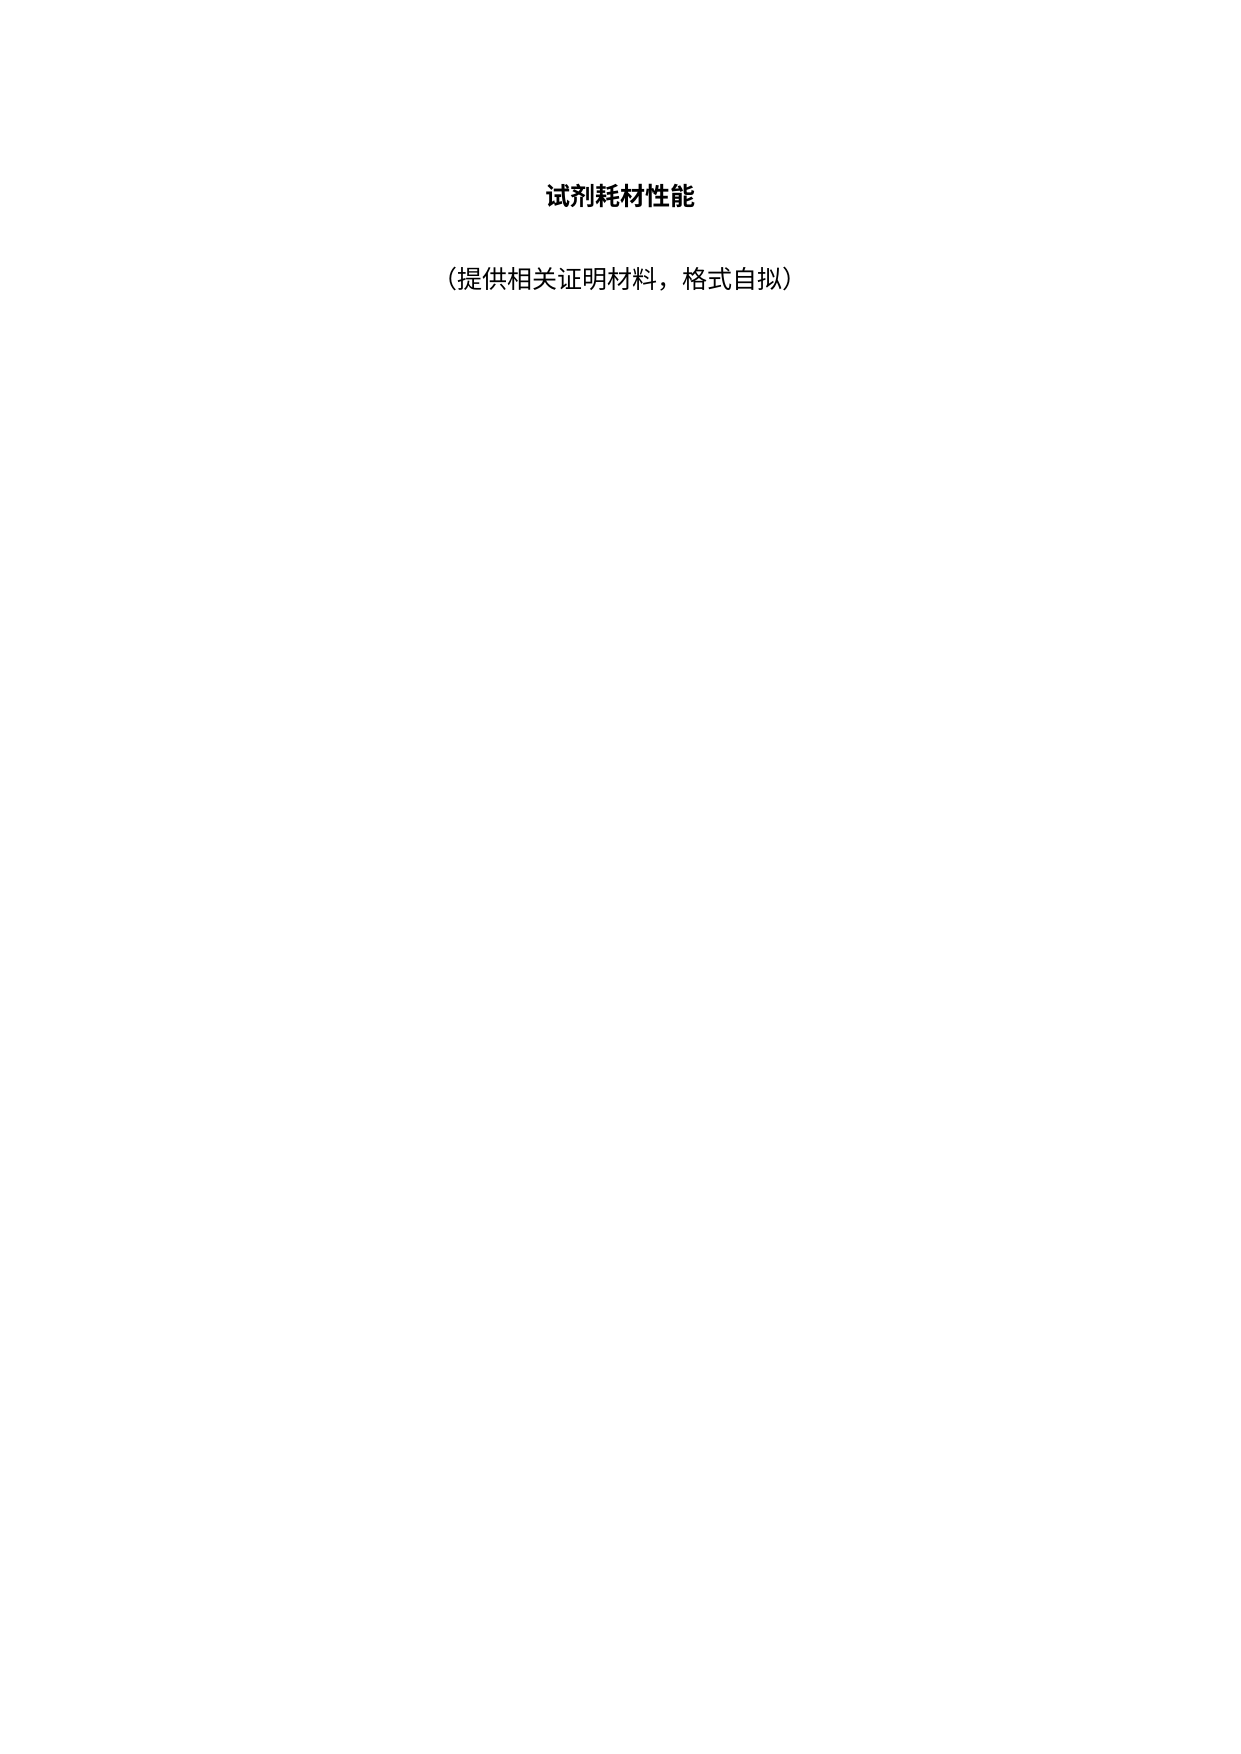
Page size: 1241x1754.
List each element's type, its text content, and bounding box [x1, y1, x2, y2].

text 试剂耗材性能 [187, 162, 1053, 227]
text （提供相关证明材料，格式自拟） [187, 245, 1053, 310]
